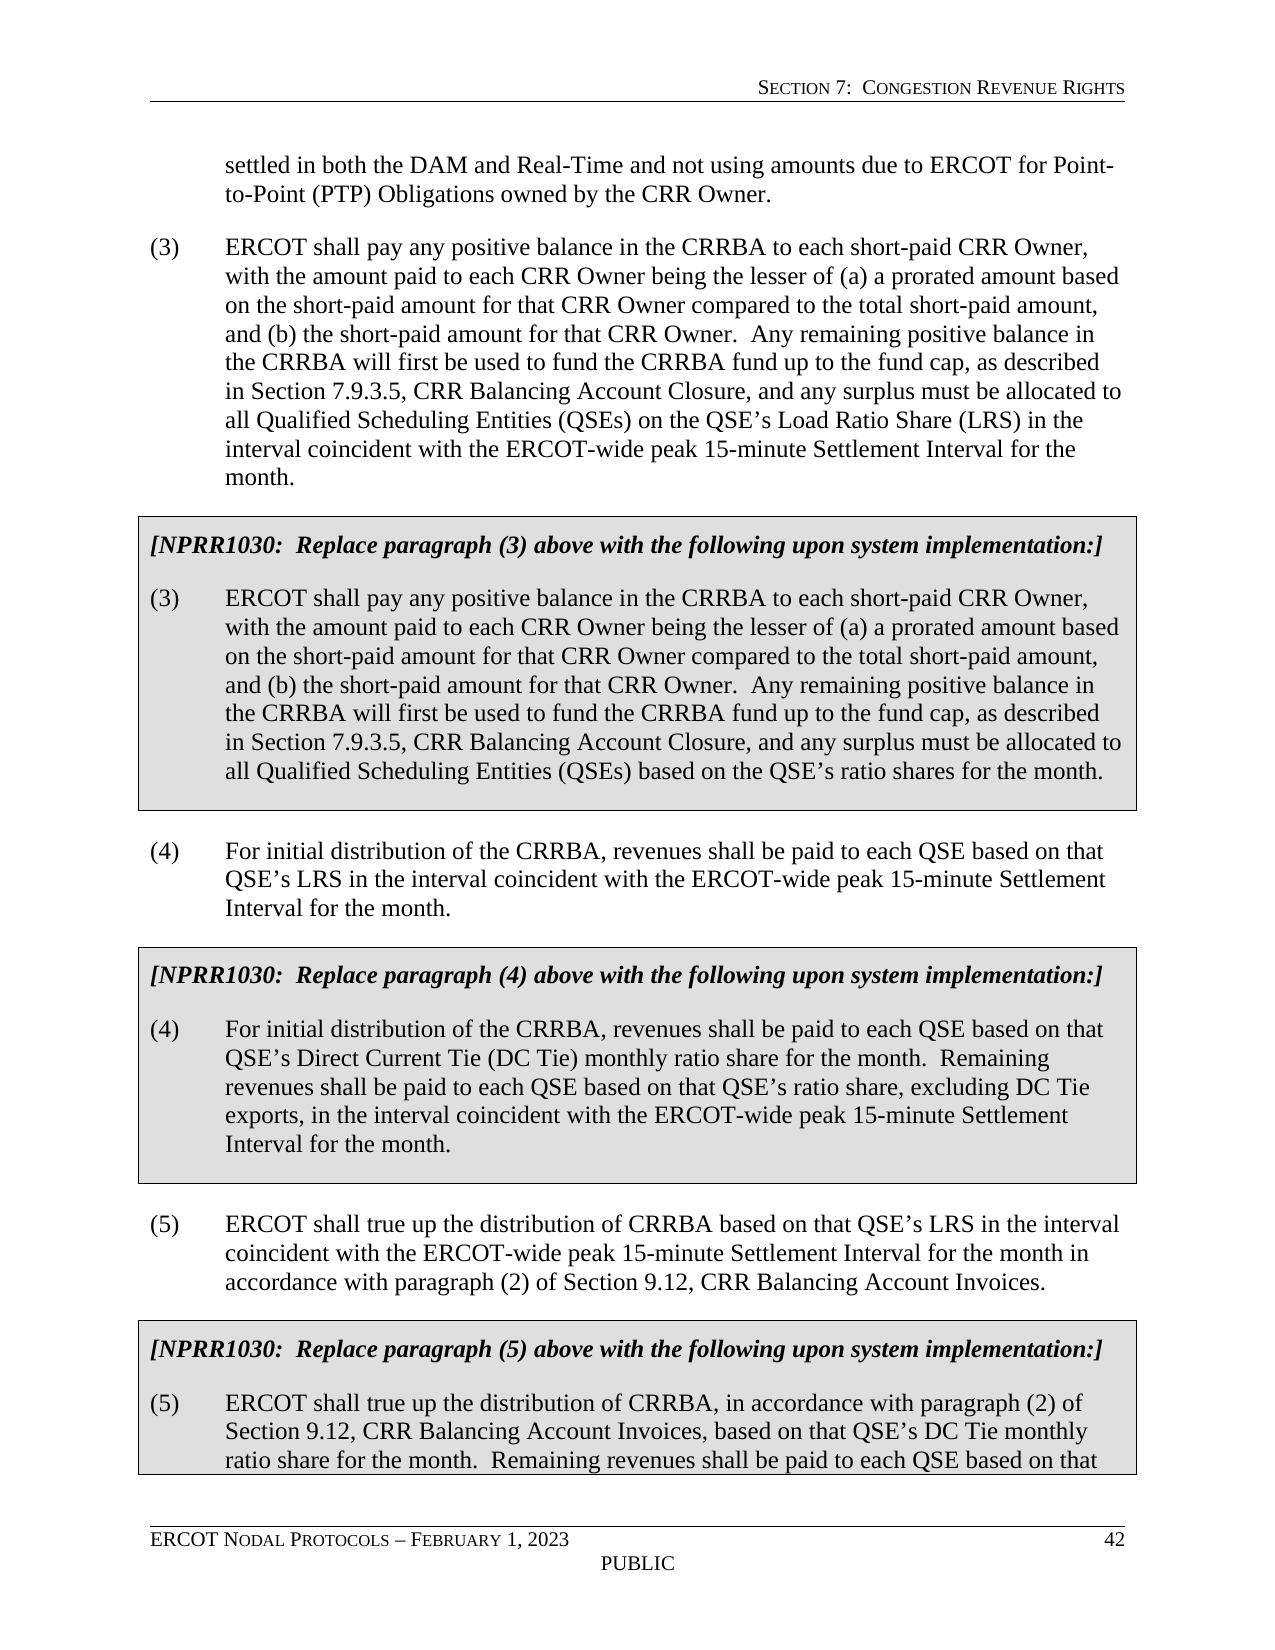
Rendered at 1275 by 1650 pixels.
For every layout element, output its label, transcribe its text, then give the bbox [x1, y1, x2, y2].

text (3) ERCOT shall pay any positive balance in the to each short-paid Owner, with the amount paid to each Owner being the lesser of (a) a prorated amount based on the short-paid amount for that Owner compared to the total short-paid amount, and (b) the short-paid amount for that Owner. Any remaining positive balance in the will first be used to fund the CRRBA fund up to the fund cap, as described in Section 7.9.3.5, CRR Balancing Account Closure, and any surplus must be allocated to all Qualified Scheduling Entities (QSEs) on the QSE’s Load Ratio Share (LRS) in the interval coincident with the ERCOT-wide peak 15-minute Settlement Interval for the month. [150, 232, 1125, 491]
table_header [139, 1321, 1136, 1474]
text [150, 150, 1125, 207]
table_header [NPRR1030: Replace paragraph (3) above with the following upon system implementation:] (3) ERCOT shall pay any positive balance in the to each short-paid Owner, with the amount paid to each Owner being the lesser of (a) a prorated amount based on the short-paid amount for that Owner compared to the total short-paid amount, and (b) the short-paid amount for that Owner. Any remaining positive balance in the will first be used to fund the CRRBA fund up to the fund cap, as described in Section 7.9.3.5, CRR Balancing Account Closure, and any surplus must be allocated to all Qualified Scheduling Entities (QSEs) based on the QSE’s ratio shares for the month. [139, 517, 1136, 810]
text (5) ERCOT shall true up the distribution of CRRBA based on that QSE’s LRS in the interval coincident with the ERCOT-wide peak 15-minute Settlement Interval for the month in accordance with paragraph (2) of Section 9.12, CRR Balancing Account Invoices. [150, 1209, 1125, 1295]
text (4) For initial distribution of the CRRBA, revenues shall be paid to each QSE based on that QSE’s LRS in the interval coincident with the ERCOT-wide peak 15-minute Settlement Interval for the month. [150, 836, 1125, 922]
table_header [NPRR1030: Replace paragraph (4) above with the following upon system implementation:] (4) For initial distribution of the CRRBA, revenues shall be paid to each QSE based on that QSE’s Direct Current Tie (DC Tie) monthly ratio share for the month. Remaining revenues shall be paid to each QSE based on that QSE’s ratio share, excluding DC Tie exports, in the interval coincident with the ERCOT-wide peak 15-minute Settlement Interval for the month. [139, 948, 1136, 1183]
